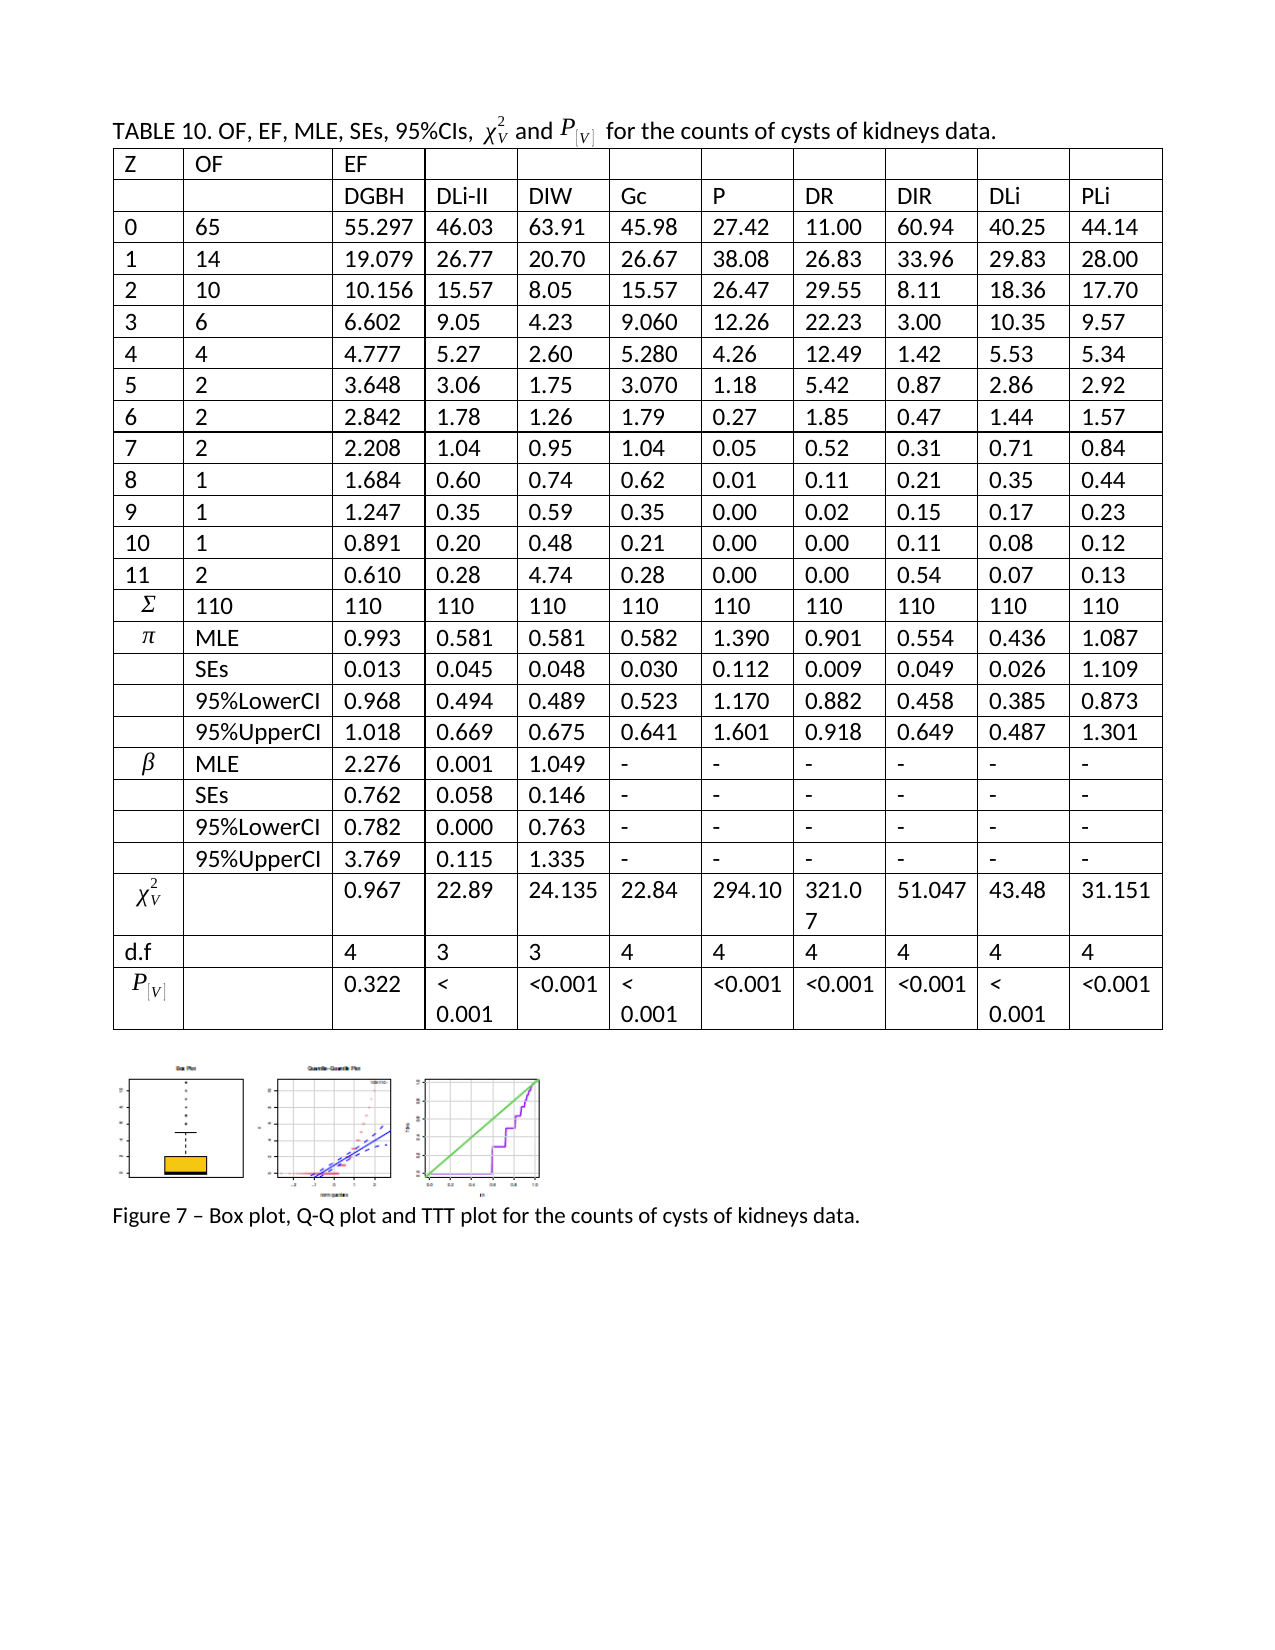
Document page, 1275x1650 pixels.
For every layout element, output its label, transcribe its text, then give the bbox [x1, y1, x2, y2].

table_cell 2 [184, 401, 332, 431]
table_cell 1.049 [518, 748, 609, 779]
table_cell 0.582 [610, 622, 701, 652]
table_cell 26.47 [702, 275, 793, 305]
table_cell 0.782 [333, 811, 424, 842]
table_cell 110 [1070, 590, 1162, 621]
table_cell 0.12 [1070, 527, 1162, 558]
table_cell 26.67 [610, 243, 701, 274]
table_cell [114, 968, 183, 1029]
table_cell - [610, 843, 701, 873]
table_header EF [333, 149, 424, 179]
table_cell 22.89 [426, 874, 517, 935]
table_cell 0.05 [702, 433, 793, 463]
table_cell <0.001 [1070, 968, 1162, 1029]
table_cell - [886, 811, 977, 842]
table_cell 0.487 [978, 717, 1069, 747]
table_cell 0.54 [886, 559, 977, 589]
table_cell DR [794, 180, 885, 211]
table_cell - [702, 780, 793, 810]
table_cell 1.75 [518, 369, 609, 400]
table_cell 0.009 [794, 654, 885, 684]
table_cell 1.44 [978, 401, 1069, 431]
table_cell 4 [333, 936, 424, 967]
table_cell 19.079 [333, 243, 424, 274]
table_cell 8 [114, 464, 183, 494]
table_cell 4.74 [518, 559, 609, 589]
table_cell 0.523 [610, 685, 701, 716]
table_cell 0.048 [518, 654, 609, 684]
table_header [702, 149, 793, 179]
table_cell 44.14 [1070, 212, 1162, 242]
table_header [1070, 149, 1162, 179]
table_cell 8.11 [886, 275, 977, 305]
table_cell 65 [184, 212, 332, 242]
table_cell [114, 874, 183, 935]
table_cell 3.648 [333, 369, 424, 400]
table_cell 12.49 [794, 338, 885, 368]
table_cell 0.11 [886, 527, 977, 558]
table_cell 1.170 [702, 685, 793, 716]
table_cell 3.769 [333, 843, 424, 873]
table_cell 0.35 [978, 464, 1069, 494]
table_header [886, 149, 977, 179]
table_cell 10.35 [978, 306, 1069, 337]
table_cell 2 [184, 433, 332, 463]
table_cell 5.34 [1070, 338, 1162, 368]
table_cell 0.17 [978, 496, 1069, 526]
table_cell 0.48 [518, 527, 609, 558]
table_cell 4 [1070, 936, 1162, 967]
table_cell 1.109 [1070, 654, 1162, 684]
table_cell 0.28 [610, 559, 701, 589]
table_cell - [886, 780, 977, 810]
table_cell 63.91 [518, 212, 609, 242]
table_cell 17.70 [1070, 275, 1162, 305]
table_cell 26.83 [794, 243, 885, 274]
table_cell 29.83 [978, 243, 1069, 274]
table_cell 5 [114, 369, 183, 400]
table_cell [114, 780, 183, 810]
table_cell 4 [702, 936, 793, 967]
table_cell 0.02 [794, 496, 885, 526]
table_cell 0.11 [794, 464, 885, 494]
table_cell 4 [978, 936, 1069, 967]
table_cell 5.280 [610, 338, 701, 368]
table_cell 1.85 [794, 401, 885, 431]
table_cell SEs [184, 654, 332, 684]
table_cell 1.57 [1070, 401, 1162, 431]
table_cell 0.08 [978, 527, 1069, 558]
table_header [610, 149, 701, 179]
table_cell - [1070, 748, 1162, 779]
table_cell 1.04 [610, 433, 701, 463]
table_cell [184, 968, 332, 1029]
table_cell 3 [518, 936, 609, 967]
table_cell MLE [184, 748, 332, 779]
table_cell 1 [184, 527, 332, 558]
table_cell 2 [184, 559, 332, 589]
table_cell 5.42 [794, 369, 885, 400]
table_cell 110 [794, 590, 885, 621]
table_header [978, 149, 1069, 179]
table_cell <0.001 [518, 968, 609, 1029]
table_cell 0.15 [886, 496, 977, 526]
table_cell 0.641 [610, 717, 701, 747]
table_cell 2 [184, 369, 332, 400]
table_cell 1.601 [702, 717, 793, 747]
table_cell 24.135 [518, 874, 609, 935]
table_cell 0.146 [518, 780, 609, 810]
table_cell 0.058 [426, 780, 517, 810]
table_cell [114, 748, 183, 779]
table_cell 0.52 [794, 433, 885, 463]
table_cell - [978, 811, 1069, 842]
table_cell DIR [886, 180, 977, 211]
table_cell 0.891 [333, 527, 424, 558]
table_cell 0.00 [702, 496, 793, 526]
table_cell <0.001 [794, 968, 885, 1029]
table_cell 0.494 [426, 685, 517, 716]
table_cell 8.05 [518, 275, 609, 305]
table_cell 43.48 [978, 874, 1069, 935]
table_cell 95%UpperCI [184, 717, 332, 747]
table_cell <0.001 [886, 968, 977, 1029]
table_cell - [886, 748, 977, 779]
table_cell 0.47 [886, 401, 977, 431]
table_cell 3.00 [886, 306, 977, 337]
table_cell 110 [610, 590, 701, 621]
table_cell 0.675 [518, 717, 609, 747]
table_cell 110 [702, 590, 793, 621]
table_cell 1.04 [426, 433, 517, 463]
table_cell SEs [184, 780, 332, 810]
table_cell 0.71 [978, 433, 1069, 463]
table_cell 2.842 [333, 401, 424, 431]
table_cell <0.001 [610, 968, 701, 1029]
table_cell 3 [426, 936, 517, 967]
table_cell 55.297 [333, 212, 424, 242]
table_cell - [1070, 811, 1162, 842]
table_cell 1.087 [1070, 622, 1162, 652]
table_cell 110 [518, 590, 609, 621]
table_cell 45.98 [610, 212, 701, 242]
table_cell 294.10 [702, 874, 793, 935]
table_cell 0.31 [886, 433, 977, 463]
table_cell [114, 654, 183, 684]
table_cell 0.07 [978, 559, 1069, 589]
table_cell 1.42 [886, 338, 977, 368]
table_cell [114, 622, 183, 652]
table_cell <0.001 [702, 968, 793, 1029]
table_cell - [1070, 780, 1162, 810]
table_cell 14 [184, 243, 332, 274]
table_cell 0.649 [886, 717, 977, 747]
table_cell 9 [114, 496, 183, 526]
table_cell - [702, 843, 793, 873]
table_cell - [978, 843, 1069, 873]
table_cell 321.07 [794, 874, 885, 935]
table_cell 6 [184, 306, 332, 337]
table_cell - [794, 811, 885, 842]
table_cell 95%UpperCI [184, 843, 332, 873]
table_cell - [978, 748, 1069, 779]
table_cell 29.55 [794, 275, 885, 305]
table_cell 4 [610, 936, 701, 967]
table_cell 0.030 [610, 654, 701, 684]
table_cell 7 [114, 433, 183, 463]
table_header [426, 149, 517, 179]
table_cell 1.335 [518, 843, 609, 873]
table_cell 0.967 [333, 874, 424, 935]
table_cell DLi [978, 180, 1069, 211]
table_cell 0.968 [333, 685, 424, 716]
table_cell 0.20 [426, 527, 517, 558]
table_cell 0.21 [610, 527, 701, 558]
table_cell 40.25 [978, 212, 1069, 242]
table_cell 27.42 [702, 212, 793, 242]
table_cell 5.53 [978, 338, 1069, 368]
table_cell 31.151 [1070, 874, 1162, 935]
table_cell 0.901 [794, 622, 885, 652]
table_cell 110 [886, 590, 977, 621]
table_cell 0.762 [333, 780, 424, 810]
table_cell Gc [610, 180, 701, 211]
table_cell DLi-II [426, 180, 517, 211]
table_cell 11.00 [794, 212, 885, 242]
table_cell 3.070 [610, 369, 701, 400]
table_cell 0.554 [886, 622, 977, 652]
table_cell 10.156 [333, 275, 424, 305]
table_cell 0.84 [1070, 433, 1162, 463]
table_cell 1.26 [518, 401, 609, 431]
table_cell - [702, 811, 793, 842]
table_cell 18.36 [978, 275, 1069, 305]
table_cell <0.001 [426, 968, 517, 1029]
table_cell 0.610 [333, 559, 424, 589]
table_cell - [610, 780, 701, 810]
table_cell - [610, 748, 701, 779]
table_cell 46.03 [426, 212, 517, 242]
table_cell 0.581 [518, 622, 609, 652]
table_cell 0.112 [702, 654, 793, 684]
table_cell 0.35 [426, 496, 517, 526]
table_header [518, 149, 609, 179]
table_cell [114, 717, 183, 747]
table_cell 0.013 [333, 654, 424, 684]
table_cell 4 [794, 936, 885, 967]
table_cell 2.276 [333, 748, 424, 779]
table_cell [114, 180, 183, 211]
table_cell 1.79 [610, 401, 701, 431]
table_cell 10 [114, 527, 183, 558]
table_cell 4 [886, 936, 977, 967]
table_header [794, 149, 885, 179]
table_cell 0.00 [702, 559, 793, 589]
table_cell - [610, 811, 701, 842]
table_cell 1.684 [333, 464, 424, 494]
table_cell 110 [333, 590, 424, 621]
table_cell 0.763 [518, 811, 609, 842]
table_cell 11 [114, 559, 183, 589]
table_cell 3 [114, 306, 183, 337]
table_cell 0.23 [1070, 496, 1162, 526]
table_cell PLi [1070, 180, 1162, 211]
table_cell 22.23 [794, 306, 885, 337]
table_cell 0.026 [978, 654, 1069, 684]
table_cell [184, 936, 332, 967]
table_cell 0.049 [886, 654, 977, 684]
table_cell 60.94 [886, 212, 977, 242]
table_cell 0.13 [1070, 559, 1162, 589]
table_cell DIW [518, 180, 609, 211]
table_cell 110 [184, 590, 332, 621]
table_cell 2 [114, 275, 183, 305]
table_cell [114, 843, 183, 873]
table_cell 0.62 [610, 464, 701, 494]
table_cell 9.060 [610, 306, 701, 337]
table_cell 3.06 [426, 369, 517, 400]
table_cell 0.59 [518, 496, 609, 526]
table_cell 51.047 [886, 874, 977, 935]
table_cell 26.77 [426, 243, 517, 274]
table_cell 95%LowerCI [184, 811, 332, 842]
table_cell 2.208 [333, 433, 424, 463]
table_cell 0.74 [518, 464, 609, 494]
table_cell 1 [184, 464, 332, 494]
table_cell 110 [426, 590, 517, 621]
table_cell 2.86 [978, 369, 1069, 400]
table_cell 0.385 [978, 685, 1069, 716]
table_cell 0.669 [426, 717, 517, 747]
table_cell [114, 590, 183, 621]
table_cell 0 [114, 212, 183, 242]
table_cell 0.322 [333, 968, 424, 1029]
table_cell - [886, 843, 977, 873]
table_cell 28.00 [1070, 243, 1162, 274]
table_cell MLE [184, 622, 332, 652]
table_cell 1.301 [1070, 717, 1162, 747]
table_cell 20.70 [518, 243, 609, 274]
table_cell 0.045 [426, 654, 517, 684]
table_cell 4.26 [702, 338, 793, 368]
table_cell 0.873 [1070, 685, 1162, 716]
table_header Z [114, 149, 183, 179]
table_cell <0.001 [978, 968, 1069, 1029]
table_cell - [794, 780, 885, 810]
table_cell 0.00 [794, 527, 885, 558]
table_cell 0.27 [702, 401, 793, 431]
table_cell - [702, 748, 793, 779]
table_cell 4.23 [518, 306, 609, 337]
table_cell 1 [184, 496, 332, 526]
table_cell 15.57 [426, 275, 517, 305]
table_cell - [794, 748, 885, 779]
table_cell 110 [978, 590, 1069, 621]
table_cell - [978, 780, 1069, 810]
table_cell 6 [114, 401, 183, 431]
table_cell 0.00 [794, 559, 885, 589]
table_cell [114, 685, 183, 716]
table_cell 1.390 [702, 622, 793, 652]
table_cell 2.60 [518, 338, 609, 368]
table_cell 0.581 [426, 622, 517, 652]
table_cell 5.27 [426, 338, 517, 368]
table_cell 1.18 [702, 369, 793, 400]
table_cell 0.87 [886, 369, 977, 400]
table_cell 9.57 [1070, 306, 1162, 337]
table_cell 0.436 [978, 622, 1069, 652]
table_cell 0.001 [426, 748, 517, 779]
table_cell 22.84 [610, 874, 701, 935]
table_cell - [1070, 843, 1162, 873]
table_cell [114, 811, 183, 842]
table_cell 0.00 [702, 527, 793, 558]
table_cell 0.21 [886, 464, 977, 494]
text Figure 7 – Box plot, Q-Q plot and TTT plot for the counts of cysts of kidneys data. [112, 1201, 1162, 1229]
table_cell 15.57 [610, 275, 701, 305]
table_cell DGBH [333, 180, 424, 211]
table_cell - [794, 843, 885, 873]
table_cell 0.000 [426, 811, 517, 842]
table_cell 95%LowerCI [184, 685, 332, 716]
table_cell 4 [184, 338, 332, 368]
table_cell 0.882 [794, 685, 885, 716]
table_cell 0.115 [426, 843, 517, 873]
table_cell 1.78 [426, 401, 517, 431]
table_cell 4.777 [333, 338, 424, 368]
table_cell 9.05 [426, 306, 517, 337]
table_cell 12.26 [702, 306, 793, 337]
text TABLE 10. OF, EF, MLE, SEs, 95%CIs, and for the counts of cysts of kidneys data. [112, 112, 1162, 147]
table_header OF [184, 149, 332, 179]
table_cell 1 [114, 243, 183, 274]
table_cell 2.92 [1070, 369, 1162, 400]
table_cell 10 [184, 275, 332, 305]
table_cell 0.44 [1070, 464, 1162, 494]
table_cell 6.602 [333, 306, 424, 337]
table_cell 0.918 [794, 717, 885, 747]
table_cell 33.96 [886, 243, 977, 274]
table_cell 0.95 [518, 433, 609, 463]
table_cell 0.60 [426, 464, 517, 494]
table_cell [184, 874, 332, 935]
table_cell 0.993 [333, 622, 424, 652]
table_cell 0.458 [886, 685, 977, 716]
table_cell 1.018 [333, 717, 424, 747]
table_cell P [702, 180, 793, 211]
table_cell 0.28 [426, 559, 517, 589]
table_cell 38.08 [702, 243, 793, 274]
table_cell d.f [114, 936, 183, 967]
table_cell 1.247 [333, 496, 424, 526]
table_cell 4 [114, 338, 183, 368]
table_cell 0.35 [610, 496, 701, 526]
table_cell 0.489 [518, 685, 609, 716]
table_cell 0.01 [702, 464, 793, 494]
table_cell [184, 180, 332, 211]
